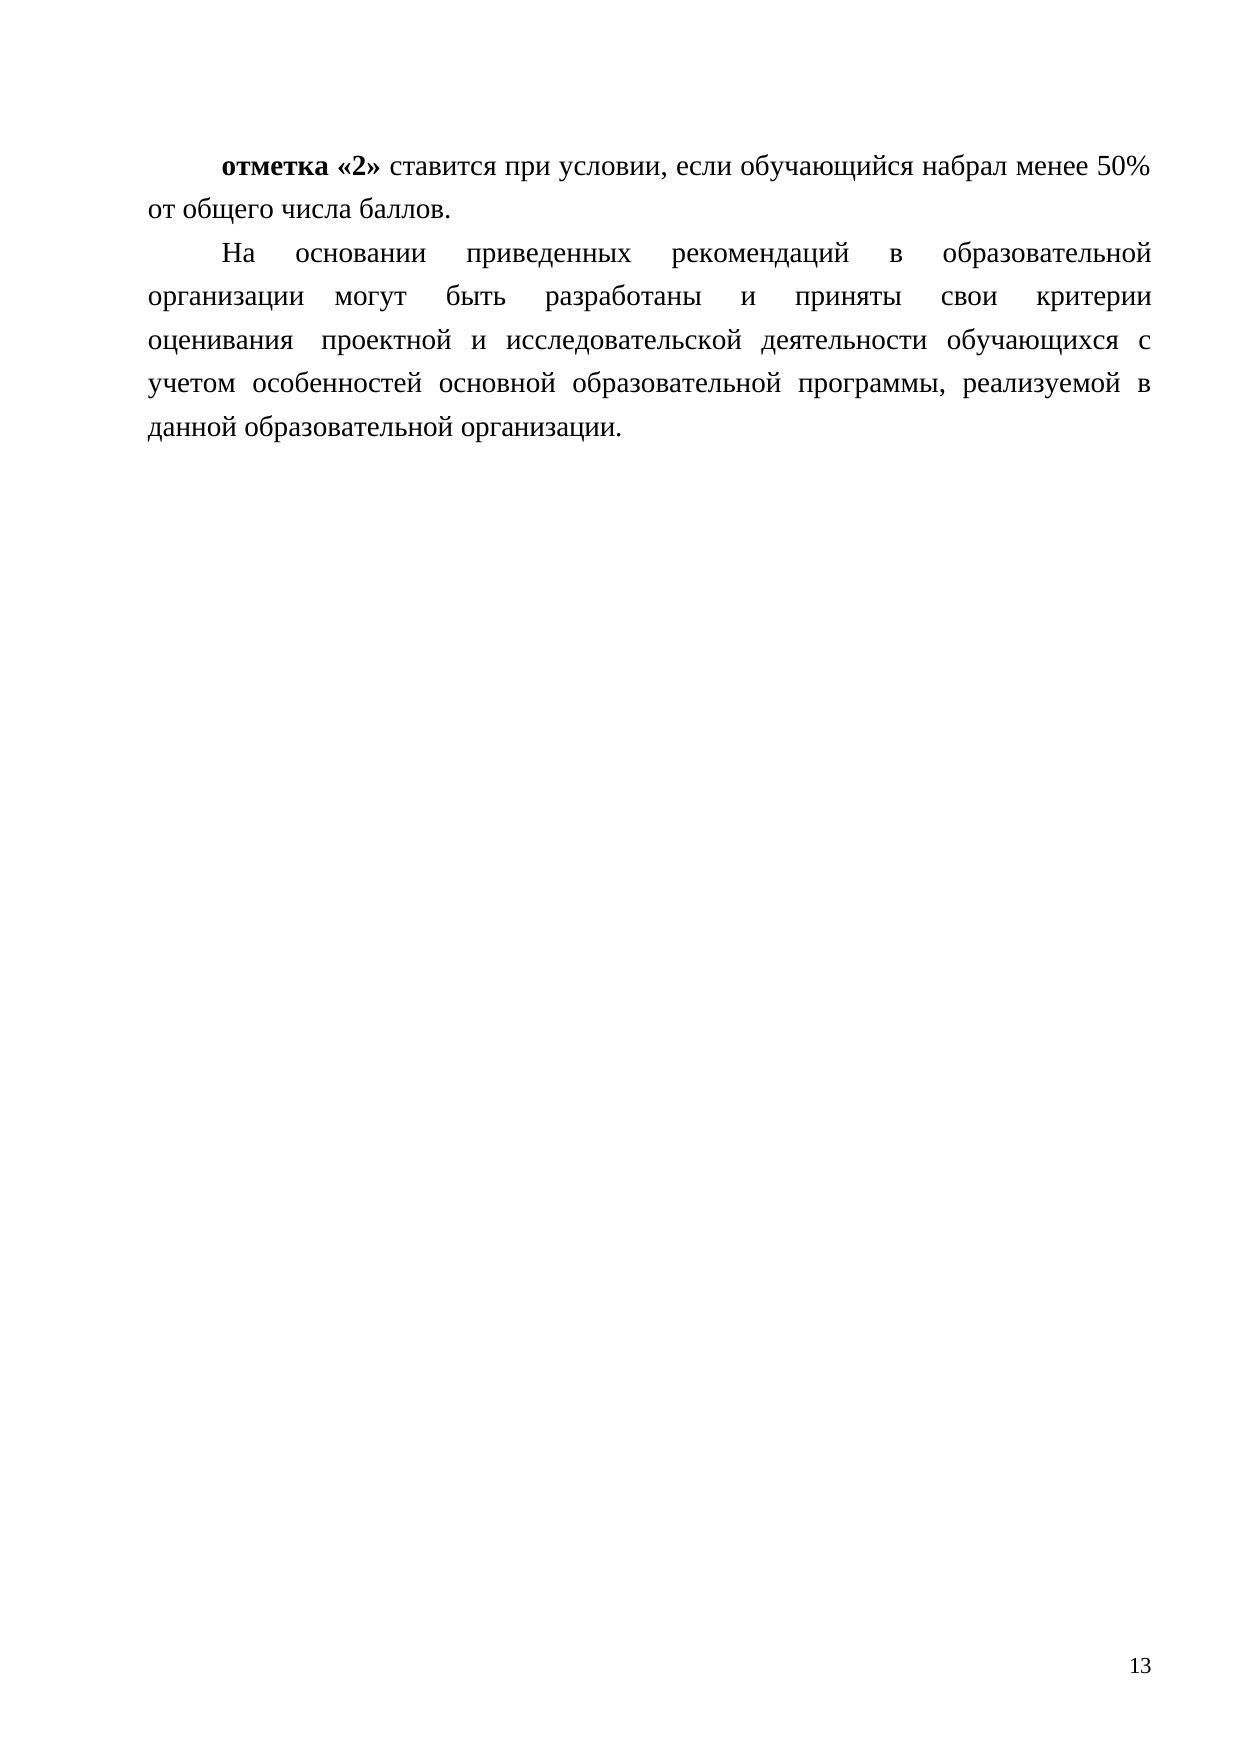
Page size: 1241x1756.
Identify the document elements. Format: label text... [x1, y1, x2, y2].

text отметка «2» ставится при условии, если обучающийся набрал менее 50% от общего числа баллов. [148, 148, 1151, 225]
text На основании приведенных рекомендаций в образовательной организации могут быть разработаны и приняты свои критерии оценивания проектной и исследовательской деятельности обучающихся с учетом особенностей основной образовательной программы, реализуемой в данной образовательной организации. [148, 235, 1152, 442]
